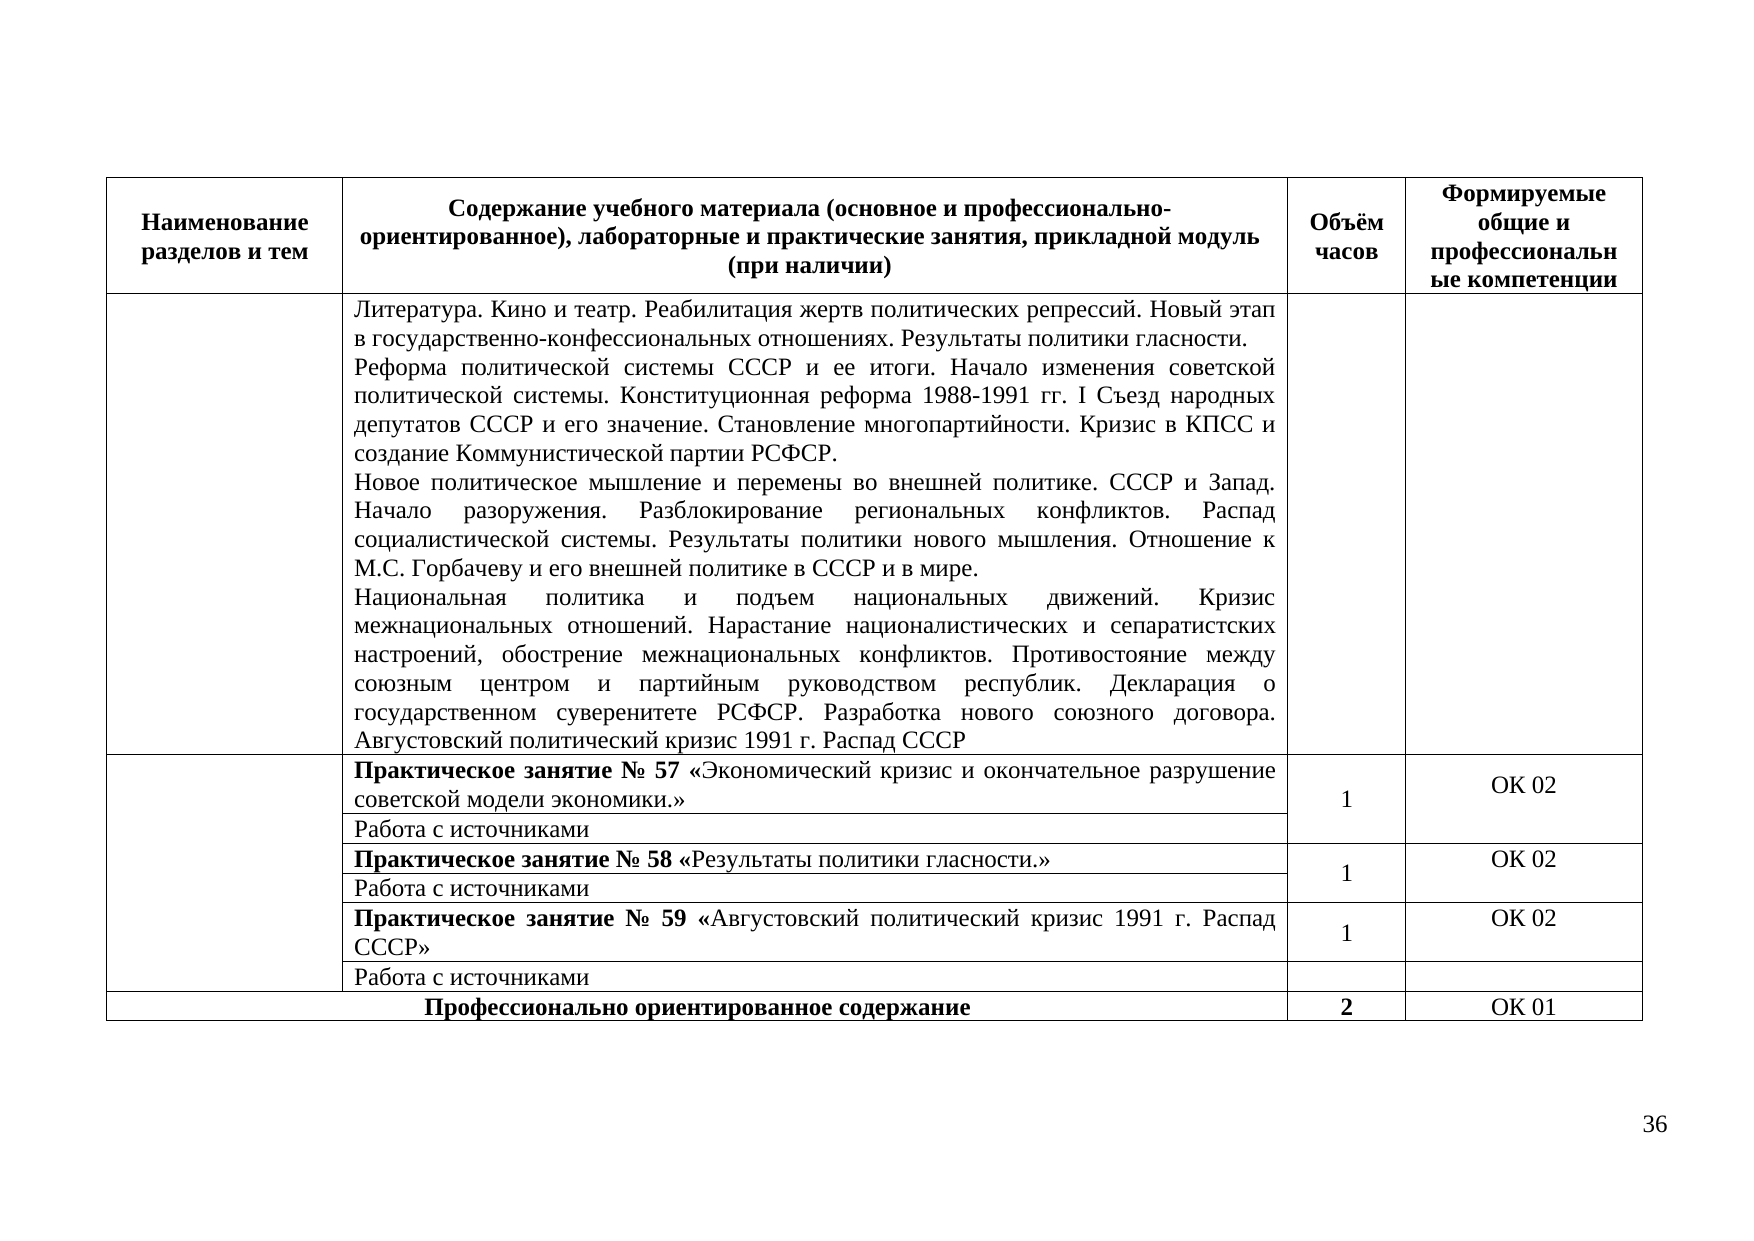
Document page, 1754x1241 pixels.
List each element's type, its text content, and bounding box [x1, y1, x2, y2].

table_cell ОК 02 [1406, 844, 1642, 902]
table_header Наименование разделов и тем [107, 178, 342, 293]
table_cell ОК 02 [1406, 755, 1642, 843]
table_cell Практическое занятие № 59 «Августовский политический кризис 1991 г. Распад СССР» [343, 903, 1287, 961]
table_cell Работа с источниками [343, 874, 1287, 902]
table_cell [107, 755, 342, 991]
table_header Содержание учебного материала (основное и профессионально-ориентированное), лабораторные и практические занятия, прикладной модуль (при наличии) [343, 178, 1287, 293]
table_cell 1 [1288, 903, 1405, 961]
table_cell Практическое занятие № 58 «Результаты политики гласности.» [343, 844, 1287, 872]
table_cell Практическое занятие № 57 «Экономический кризис и окончательное разрушение советской модели экономики.» [343, 755, 1287, 813]
table_header Объём часов [1288, 178, 1405, 293]
table_cell 3 [1288, 294, 1405, 754]
table_cell 2 [1288, 992, 1405, 1020]
table_cell Работа с источниками [343, 814, 1287, 843]
table_cell ОК 02 [1406, 903, 1642, 961]
table_cell Работа с источниками [343, 962, 1287, 991]
table_header Формируемые общие и профессиональные компетенции [1406, 178, 1642, 293]
table_cell [1406, 962, 1642, 991]
table_cell ОК 01 ОК 02 ОК 04 ОК 05 ОК 06 ПК [1406, 992, 1642, 1020]
table_cell [1288, 962, 1405, 991]
table_cell 1 [1288, 844, 1405, 902]
table_cell 1 [1288, 755, 1405, 843]
table_cell Профессионально ориентированное содержание [107, 992, 1287, 1020]
